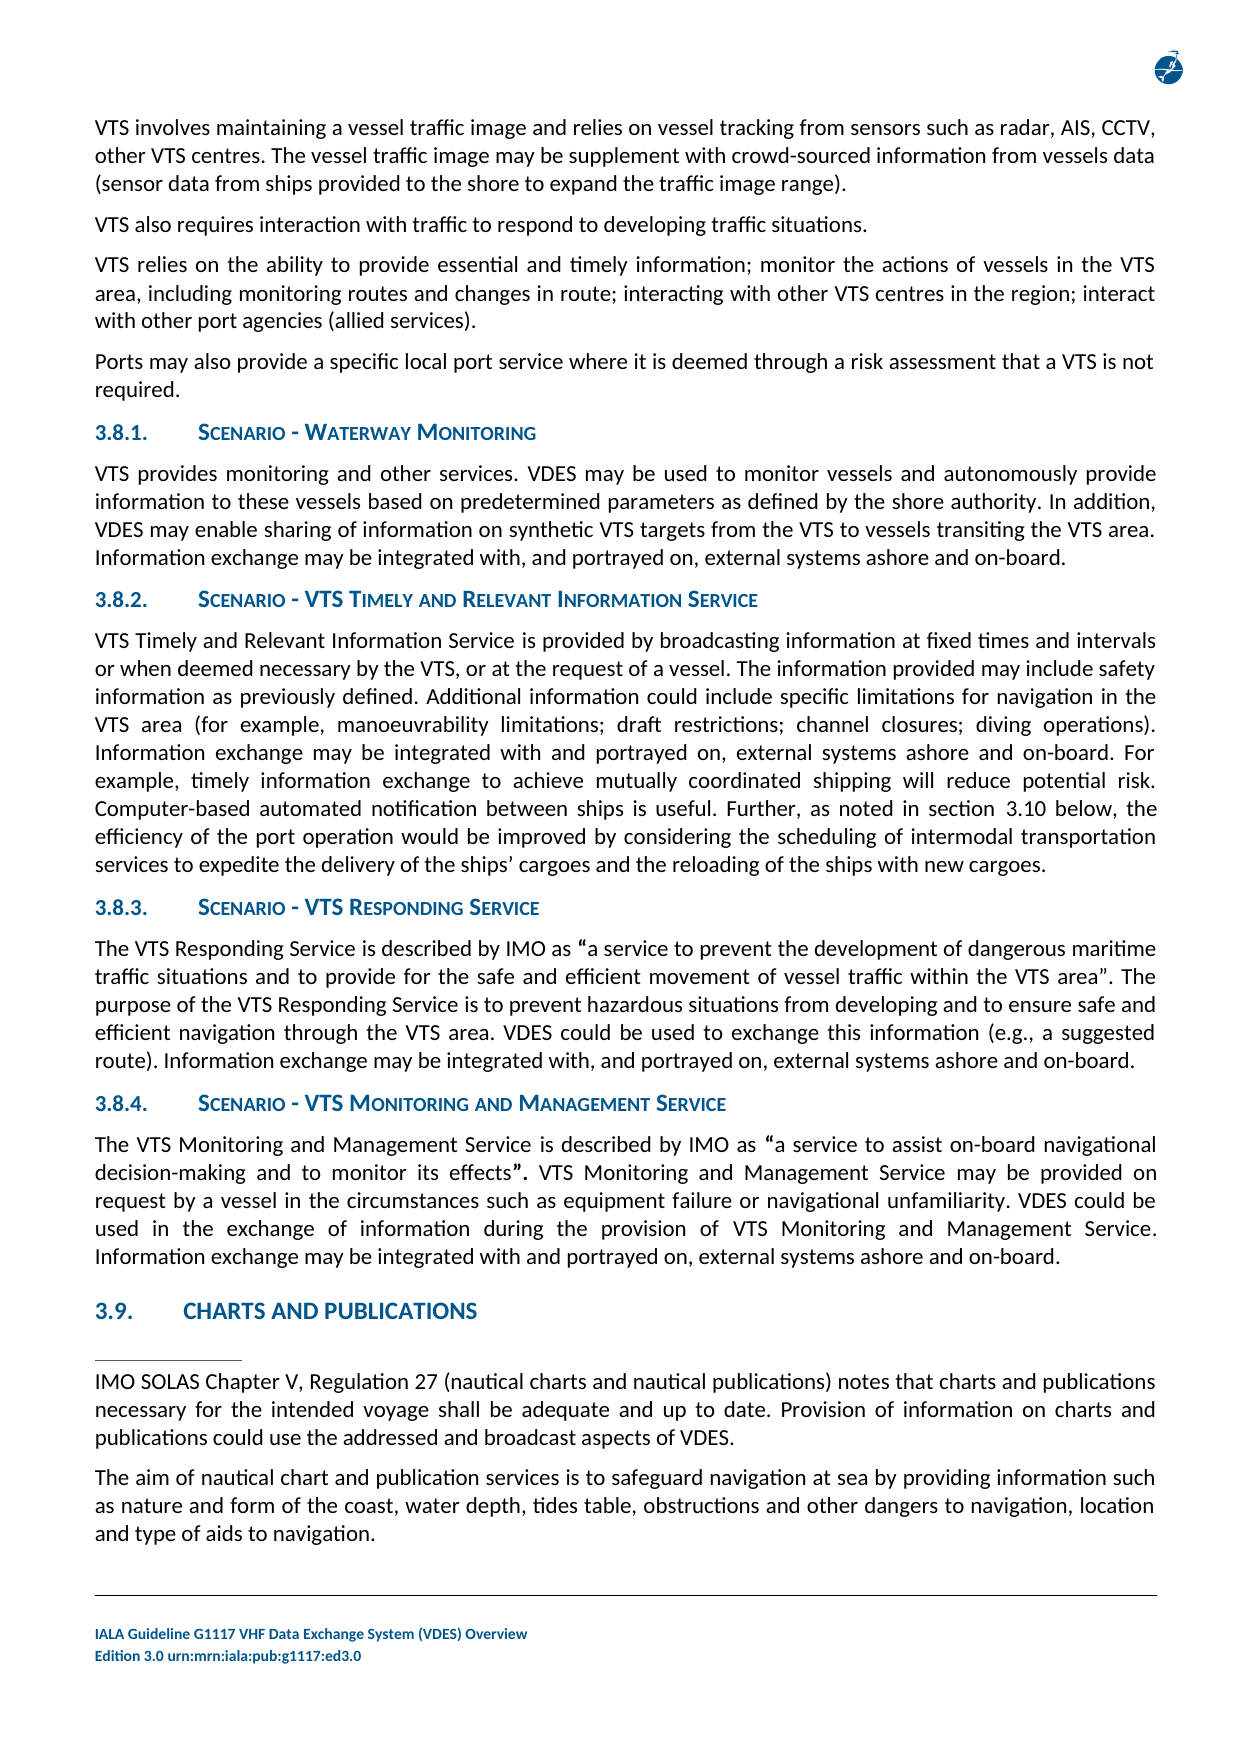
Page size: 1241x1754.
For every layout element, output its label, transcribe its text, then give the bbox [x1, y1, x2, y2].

text The VTS Monitoring and Management Service is described by IMO as “a service to assist on-board navigational decision-making and to monitor its effects”. VTS Monitoring and Management Service may be provided on request by a vessel in the circumstances such as equipment failure or navigational unfamiliarity. VDES could be used in the exchange of information during the provision of VTS Monitoring and Management Service. Information exchange may be integrated with and portrayed on, external systems ashore and on-board. [94, 1130, 1157, 1270]
subtitle Scenario - Waterway Monitoring [94, 416, 1157, 446]
picture [1123, 0, 1241, 119]
text The aim of nautical chart and publication services is to safeguard navigation at sea by providing information such as nature and form of the coast, water depth, tides table, obstructions and other dangers to navigation, location and type of aids to navigation. [94, 1463, 1157, 1548]
subtitle Scenario - VTS Timely and Relevant Information Service [94, 583, 1157, 614]
text The VTS Responding Service is described by IMO as “a service to prevent the development of dangerous maritime traffic situations and to provide for the safe and efficient movement of vessel traffic within the VTS area”. The purpose of the VTS Responding Service is to prevent hazardous situations from developing and to ensure safe and efficient navigation through the VTS area. VDES could be used to exchange this information (e.g., a suggested route). Information exchange may be integrated with, and portrayed on, external systems ashore and on-board. [94, 934, 1157, 1074]
subtitle Scenario - VTS Monitoring and Management Service [94, 1087, 1157, 1117]
text VTS Timely and Relevant Information Service is provided by broadcasting information at fixed times and intervals or when deemed necessary by the VTS, or at the request of a vessel. The information provided may include safety information as previously defined. Additional information could include specific limitations for navigation in the VTS area (for example, manoeuvrability limitations; draft restrictions; channel closures; diving operations). Information exchange may be integrated with and portrayed on, external systems ashore and on-board. For example, timely information exchange to achieve mutually coordinated shipping will reduce potential risk. Computer-based automated notification between ships is useful. Further, as noted in section 3.10 below, the efficiency of the port operation would be improved by considering the scheduling of intermodal transportation services to expedite the delivery of the ships’ cargoes and the reloading of the ships with new cargoes. [94, 626, 1157, 878]
text VTS provides monitoring and other services. VDES may be used to monitor vessels and autonomously provide information to these vessels based on predetermined parameters as defined by the shore authority. In addition, VDES may enable sharing of information on synthetic VTS targets from the VTS to vessels transiting the VTS area. Information exchange may be integrated with, and portrayed on, external systems ashore and on-board. [94, 459, 1157, 571]
subtitle Scenario - VTS Responding Service [94, 891, 1157, 922]
subtitle Charts and Publications [94, 1295, 1157, 1325]
text VTS involves maintaining a vessel traffic image and relies on vessel tracking from sensors such as radar, AIS, CCTV, other VTS centres. The vessel traffic image may be supplement with crowd-sourced information from vessels data (sensor data from ships provided to the shore to expand the traffic image range). [94, 113, 1157, 198]
text VTS also requires interaction with traffic to respond to developing traffic situations. [94, 210, 1157, 238]
text IMO SOLAS Chapter V, Regulation 27 (nautical charts and nautical publications) notes that charts and publications necessary for the intended voyage shall be adequate and up to date. Provision of information on charts and publications could use the addressed and broadcast aspects of VDES. [94, 1367, 1157, 1451]
text VTS relies on the ability to provide essential and timely information; monitor the actions of vessels in the VTS area, including monitoring routes and changes in route; interacting with other VTS centres in the region; interact with other port agencies (allied services). [94, 251, 1157, 335]
text Ports may also provide a specific local port service where it is deemed through a risk assessment that a VTS is not required. [94, 347, 1157, 403]
